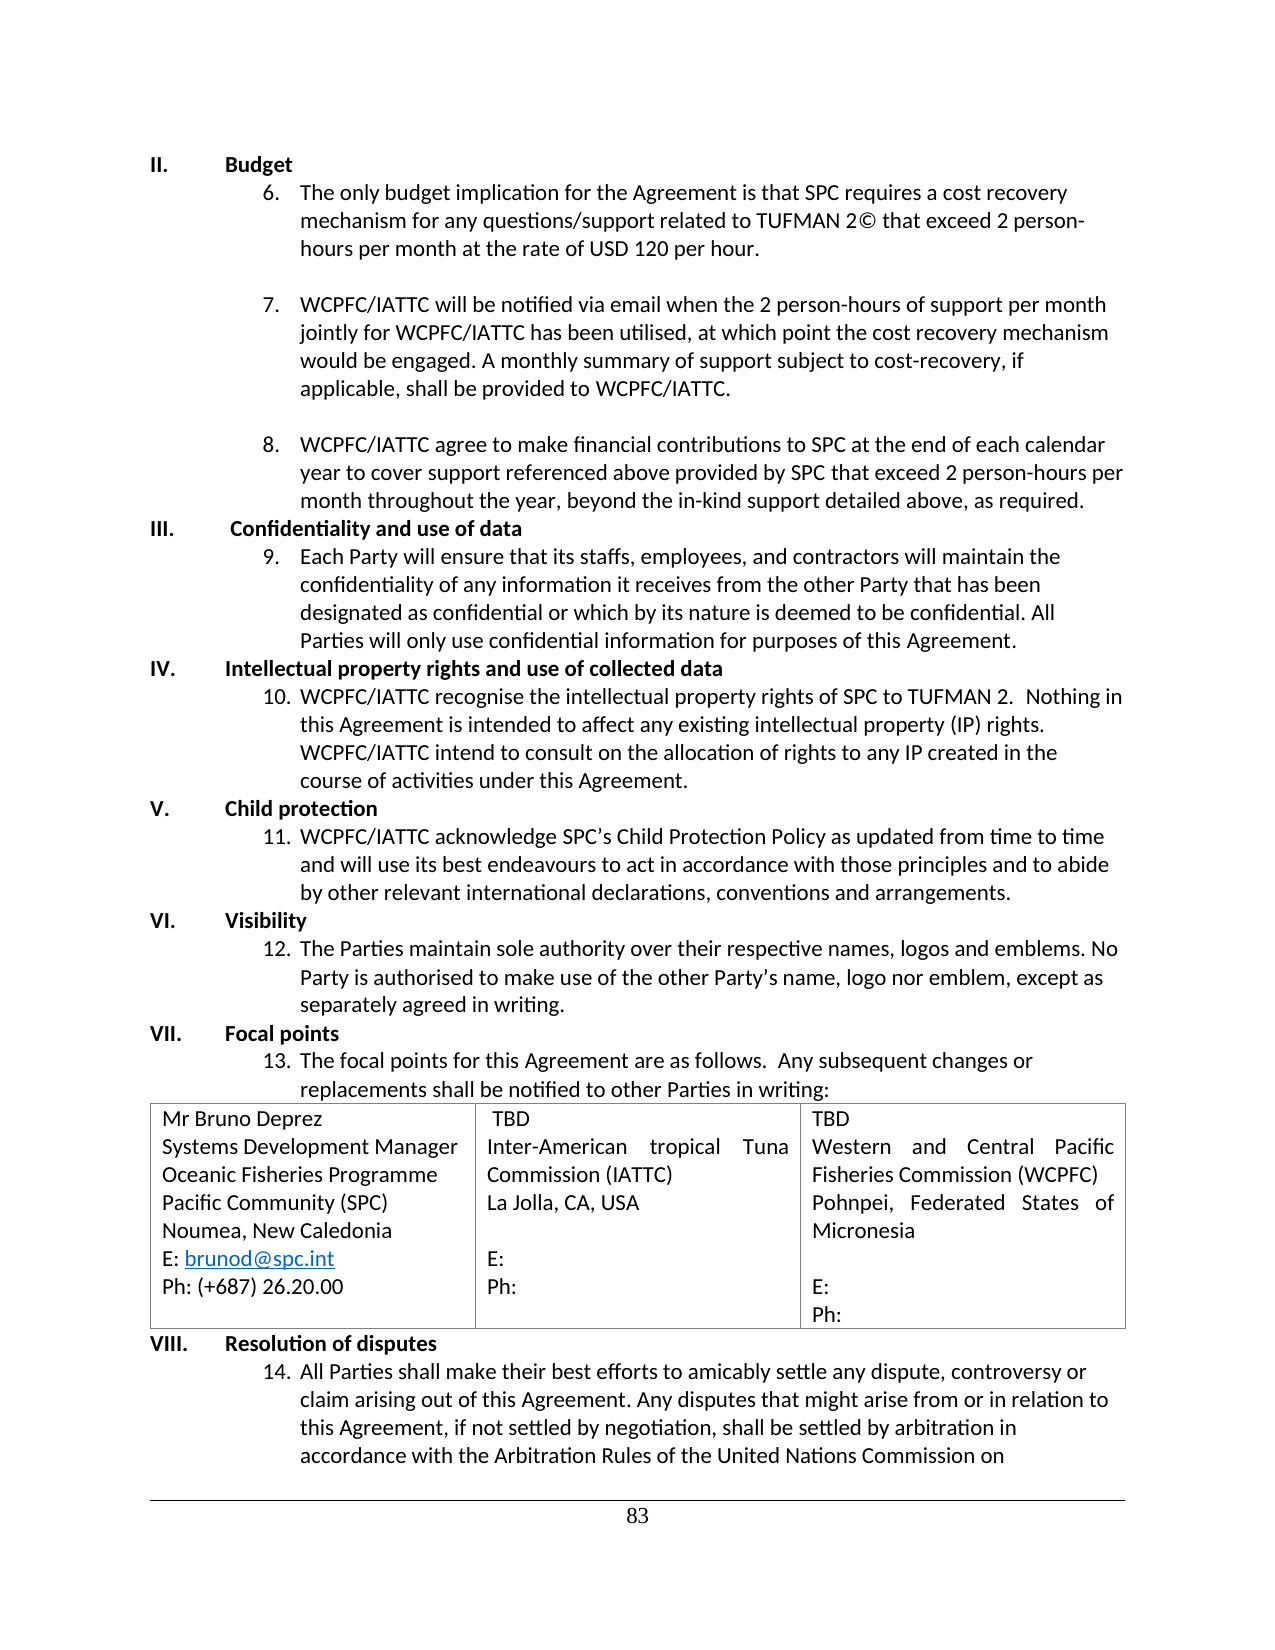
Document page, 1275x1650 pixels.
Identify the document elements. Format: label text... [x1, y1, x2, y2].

list Budget [150, 150, 1125, 178]
table_header TBD Inter-American tropical Tuna Commission (IATTC) La Jolla, CA, USA E: Ph: [476, 1104, 800, 1328]
list WCPFC/IATTC recognise the intellectual property rights of SPC to TUFMAN 2. Nothing in this Agreement is intended to affect any existing intellectual property (IP) rights. WCPFC/IATTC intend to consult on the allocation of rights to any IP created in the course of activities under this Agreement. [262, 682, 1125, 794]
list WCPFC/IATTC acknowledge SPC’s Child Protection Policy as updated from time to time and will use its best endeavours to act in accordance with those principles and to abide by other relevant international declarations, conventions and arrangements. [262, 822, 1125, 907]
list Intellectual property rights and use of collected data [150, 654, 1125, 682]
table_header TBD Western and Central Pacific Fisheries Commission (WCPFC) Pohnpei, Federated States of Micronesia E: Ph: [801, 1104, 1125, 1328]
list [262, 1357, 1125, 1469]
list The focal points for this Agreement are as follows. Any subsequent changes or replacements shall be notified to other Parties in writing: [262, 1047, 1125, 1103]
list Confidentiality and use of data [150, 514, 1125, 542]
table_header Mr Bruno Deprez Systems Development Manager Oceanic Fisheries Programme Pacific Community (SPC) Noumea, New Caledonia E: brunod@spc.int Ph: (+687) 26.20.00 [151, 1104, 475, 1328]
list Focal points [150, 1019, 1125, 1047]
list Child protection [150, 794, 1125, 822]
list The only budget implication for the Agreement is that SPC requires a cost recovery mechanism for any questions/support related to TUFMAN 2© that exceed 2 person-hours per month at the rate of USD 120 per hour. [262, 178, 1125, 262]
list WCPFC/IATTC will be notified via email when the 2 person-hours of support per month jointly for WCPFC/IATTC has been utilised, at which point the cost recovery mechanism would be engaged. A monthly summary of support subject to cost-recovery, if applicable, shall be provided to WCPFC/IATTC. [262, 290, 1125, 402]
list Visibility [150, 907, 1125, 934]
list Resolution of disputes [150, 1329, 1125, 1357]
list Each Party will ensure that its staffs, employees, and contractors will maintain the confidentiality of any information it receives from the other Party that has been designated as confidential or which by its nature is deemed to be confidential. All Parties will only use confidential information for purposes of this Agreement. [262, 542, 1125, 654]
list The Parties maintain sole authority over their respective names, logos and emblems. No Party is authorised to make use of the other Party’s name, logo nor emblem, except as separately agreed in writing. [262, 934, 1125, 1019]
list WCPFC/IATTC agree to make financial contributions to SPC at the end of each calendar year to cover support referenced above provided by SPC that exceed 2 person-hours per month throughout the year, beyond the in-kind support detailed above, as required. [262, 430, 1125, 514]
